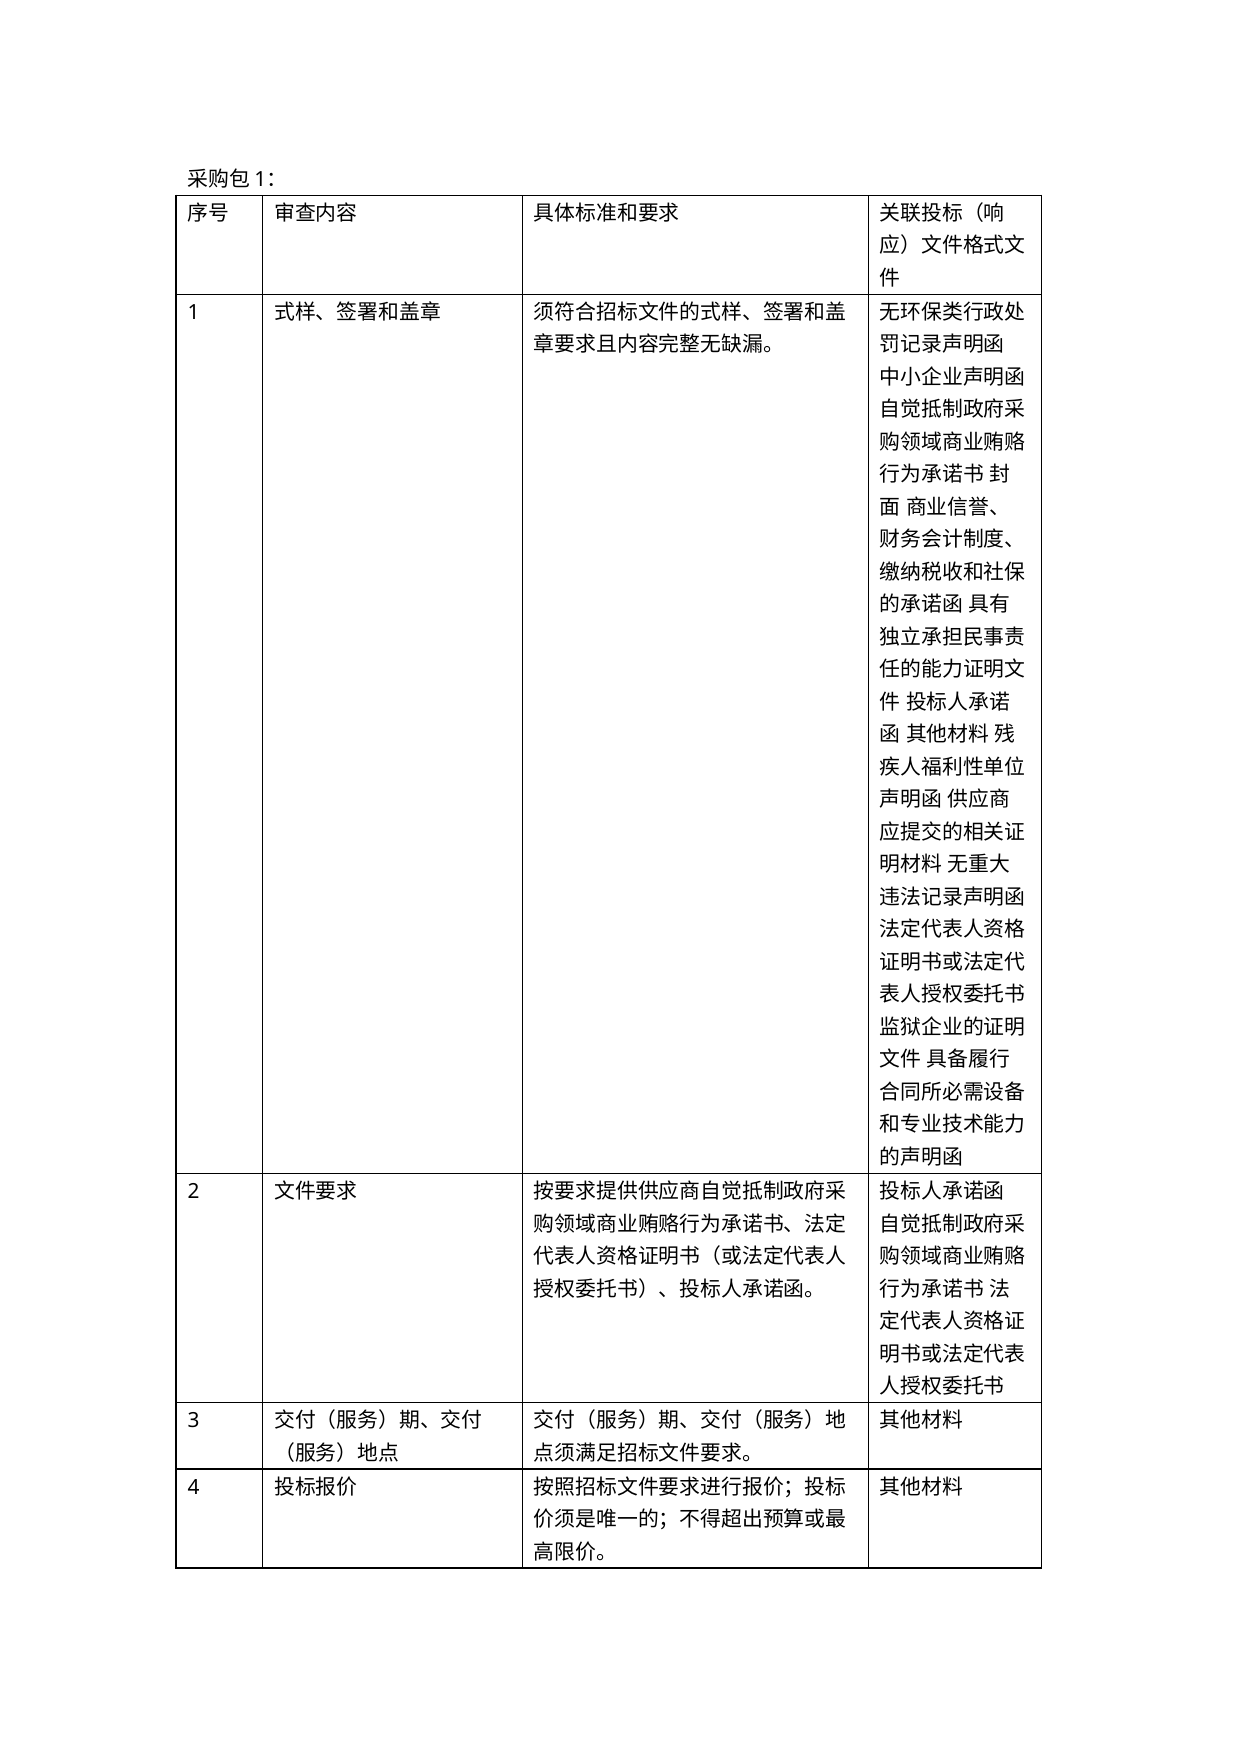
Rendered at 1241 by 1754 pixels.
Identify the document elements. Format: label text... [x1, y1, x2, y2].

table_header 关联投标（响应）文件格式文件 [869, 196, 1041, 293]
table_cell 交付（服务）期、交付（服务）地点须满足招标文件要求。 [523, 1403, 868, 1468]
table_cell 投标人承诺函 自觉抵制政府采购领域商业贿赂行为承诺书 法定代表人资格证明书或法定代表人授权委托书 [869, 1174, 1041, 1402]
table_cell 1 [177, 295, 262, 1173]
table_header 序号 [177, 196, 262, 293]
text 采购包1： [187, 162, 1053, 194]
table_header 审查内容 [263, 196, 522, 293]
table_cell 按照招标文件要求进行报价；投标价须是唯一的；不得超出预算或最高限价。 [523, 1470, 868, 1567]
table_header 具体标准和要求 [523, 196, 868, 293]
table_cell 式样、签署和盖章 [263, 295, 522, 1173]
table_cell 其他材料 [869, 1403, 1041, 1468]
table_cell 投标报价 [263, 1470, 522, 1567]
table_cell 其他材料 [869, 1470, 1041, 1567]
table_cell 按要求提供供应商自觉抵制政府采购领域商业贿赂行为承诺书、法定代表人资格证明书（或法定代表人授权委托书）、投标人承诺函。 [523, 1174, 868, 1402]
table_cell 4 [177, 1470, 262, 1567]
table_cell 须符合招标文件的式样、签署和盖章要求且内容完整无缺漏。 [523, 295, 868, 1173]
table_cell 3 [177, 1403, 262, 1468]
table_cell 2 [177, 1174, 262, 1402]
table_cell 无环保类行政处罚记录声明函 中小企业声明函 自觉抵制政府采购领域商业贿赂行为承诺书 封面 商业信誉、财务会计制度、缴纳税收和社保的承诺函 具有独立承担民事责任的能力证明文件 投标人承诺函 其他材料 残疾人福利性单位声明函 供应商应提交的相关证明材料 无重大违法记录声明函 法定代表人资格证明书或法定代表人授权委托书 监狱企业的证明文件 具备履行合同所必需设备和专业技术能力的声明函 [869, 295, 1041, 1173]
table_cell 文件要求 [263, 1174, 522, 1402]
table_cell 交付（服务）期、交付（服务）地点 [263, 1403, 522, 1468]
